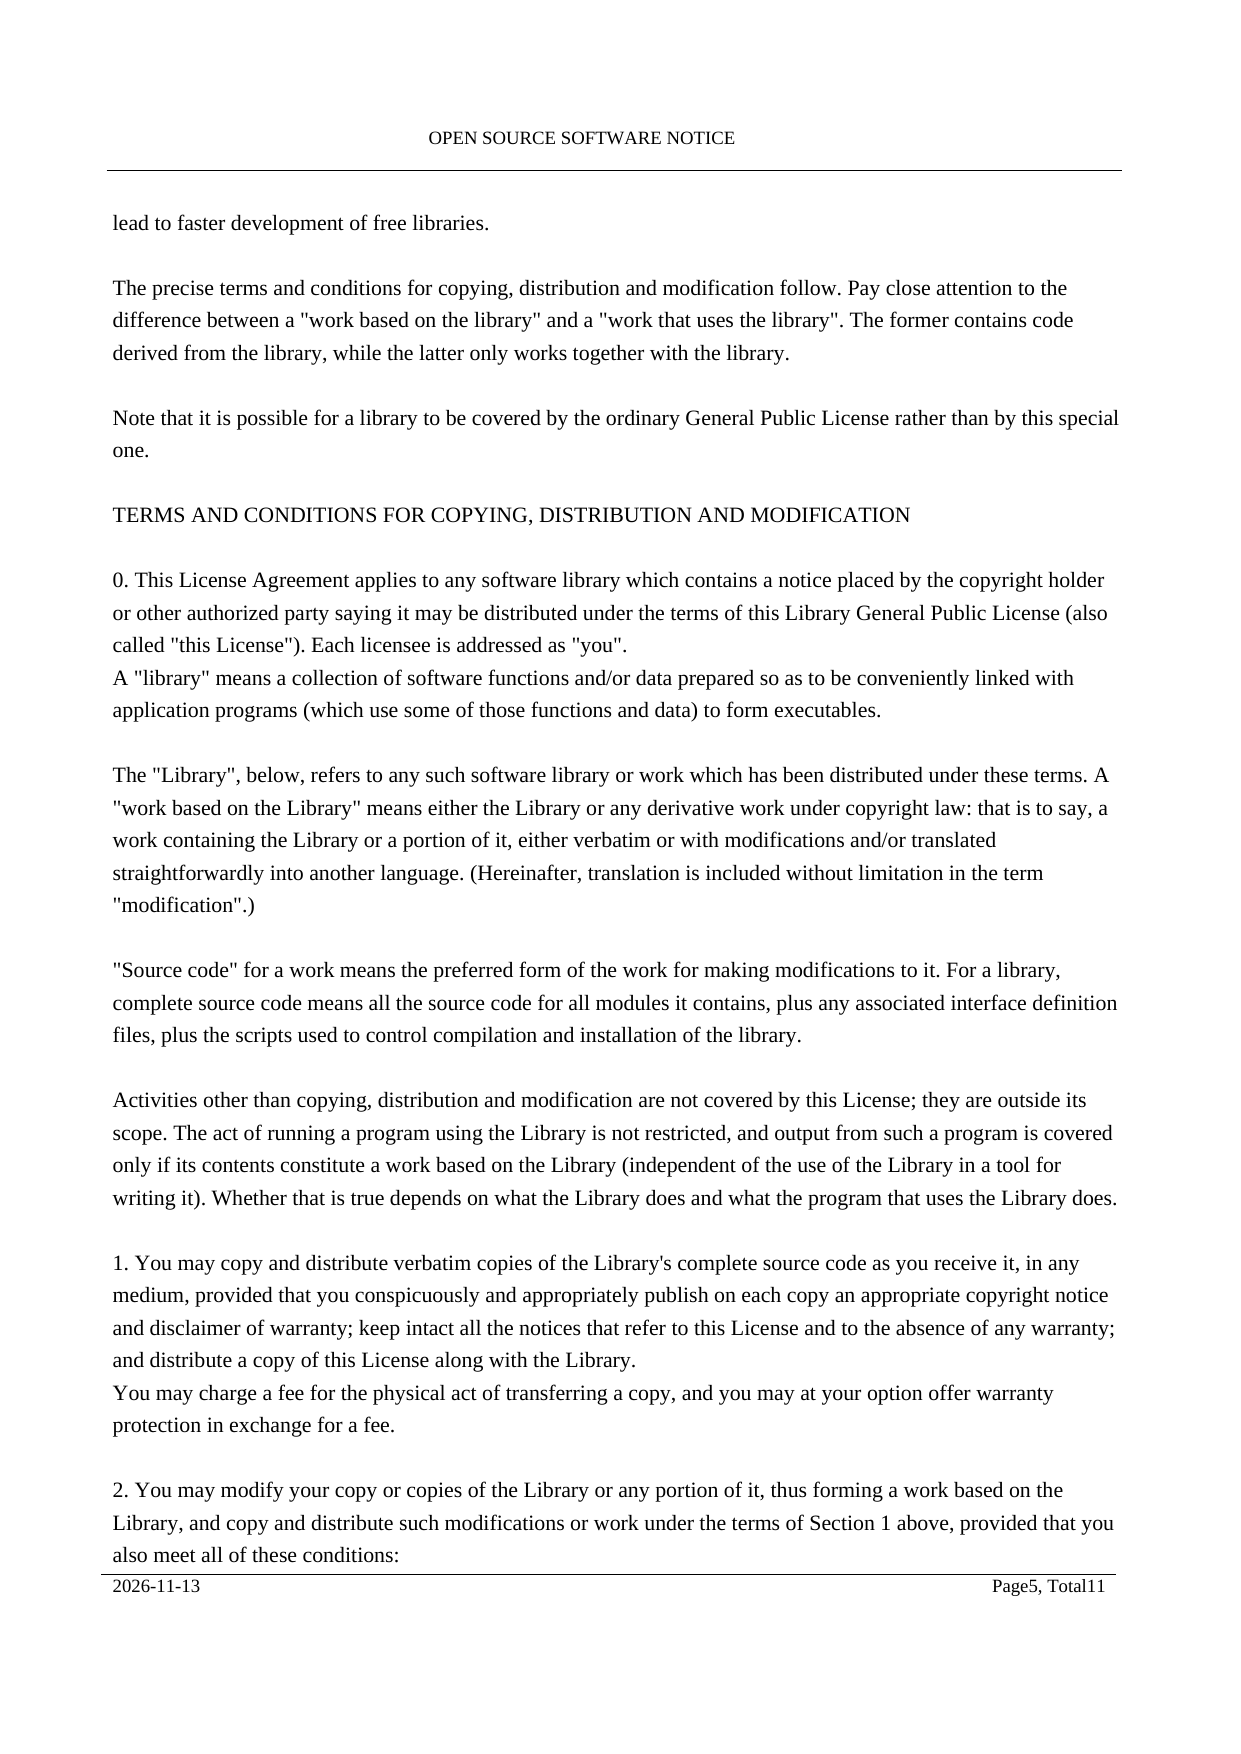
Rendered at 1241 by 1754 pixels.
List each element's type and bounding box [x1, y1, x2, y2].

text [112, 206, 1128, 1571]
